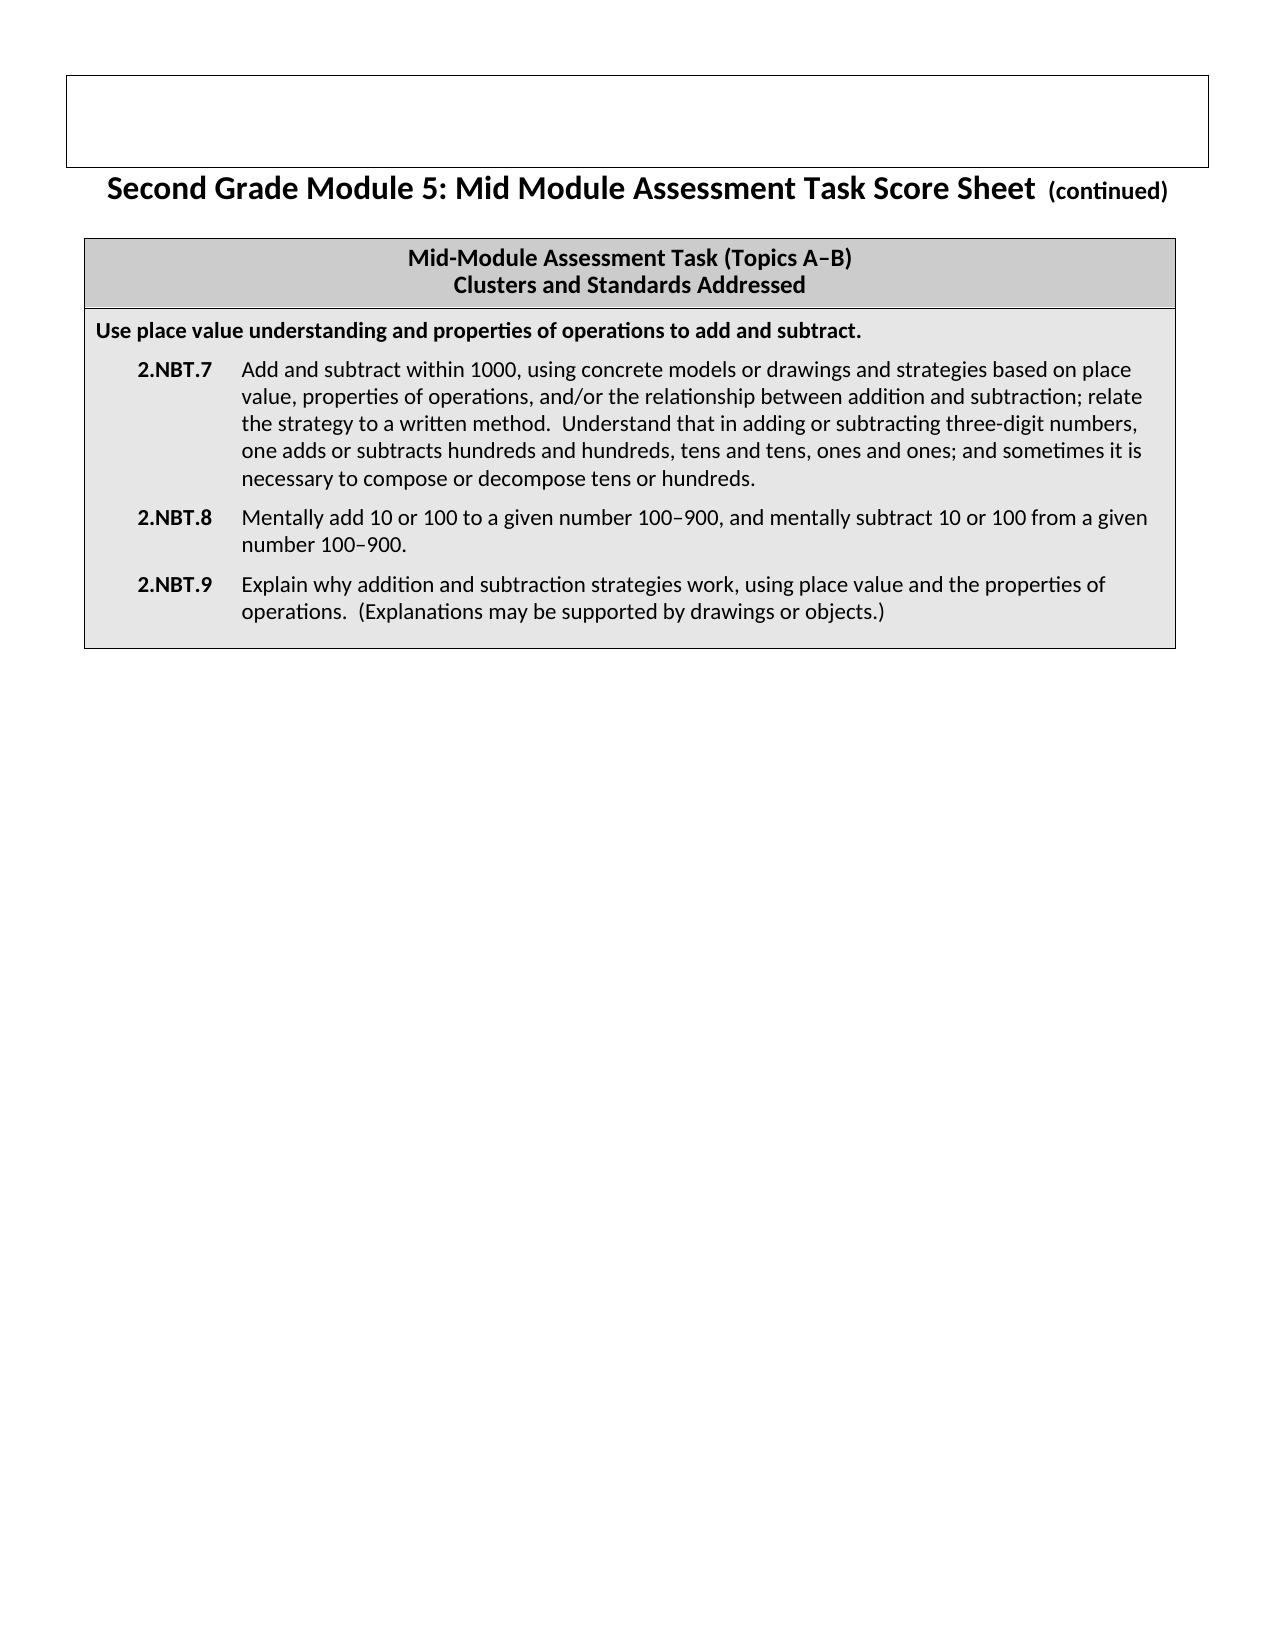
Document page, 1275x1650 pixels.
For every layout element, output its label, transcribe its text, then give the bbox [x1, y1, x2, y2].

table_cell Use place value understanding and properties of operations to add and subtract. 2.NBT.7 Add and subtract within 1000, using concrete models or drawings and strategies based on place value, properties of operations, and/or the relationship between addition and subtraction; relate the strategy to a written method. Understand that in adding or subtracting three-digit numbers, one adds or subtracts hundreds and hundreds, tens and tens, ones and ones; and sometimes it is necessary to compose or decompose tens or hundreds. 2.NBT.8 Mentally add 10 or 100 to a given number 100–900, and mentally subtract 10 or 100 from a given number 100–900. 2.NBT.9 Explain why addition and subtraction strategies work, using place value and the properties of operations. (Explanations may be supported by drawings or objects.) [85, 309, 1175, 648]
text Second Grade Module 5: Mid Module Assessment Task Score Sheet (continued) [75, 168, 1200, 208]
table_header Mid-Module Assessment Task (Topics A–B) Clusters and Standards Addressed [85, 239, 1175, 307]
